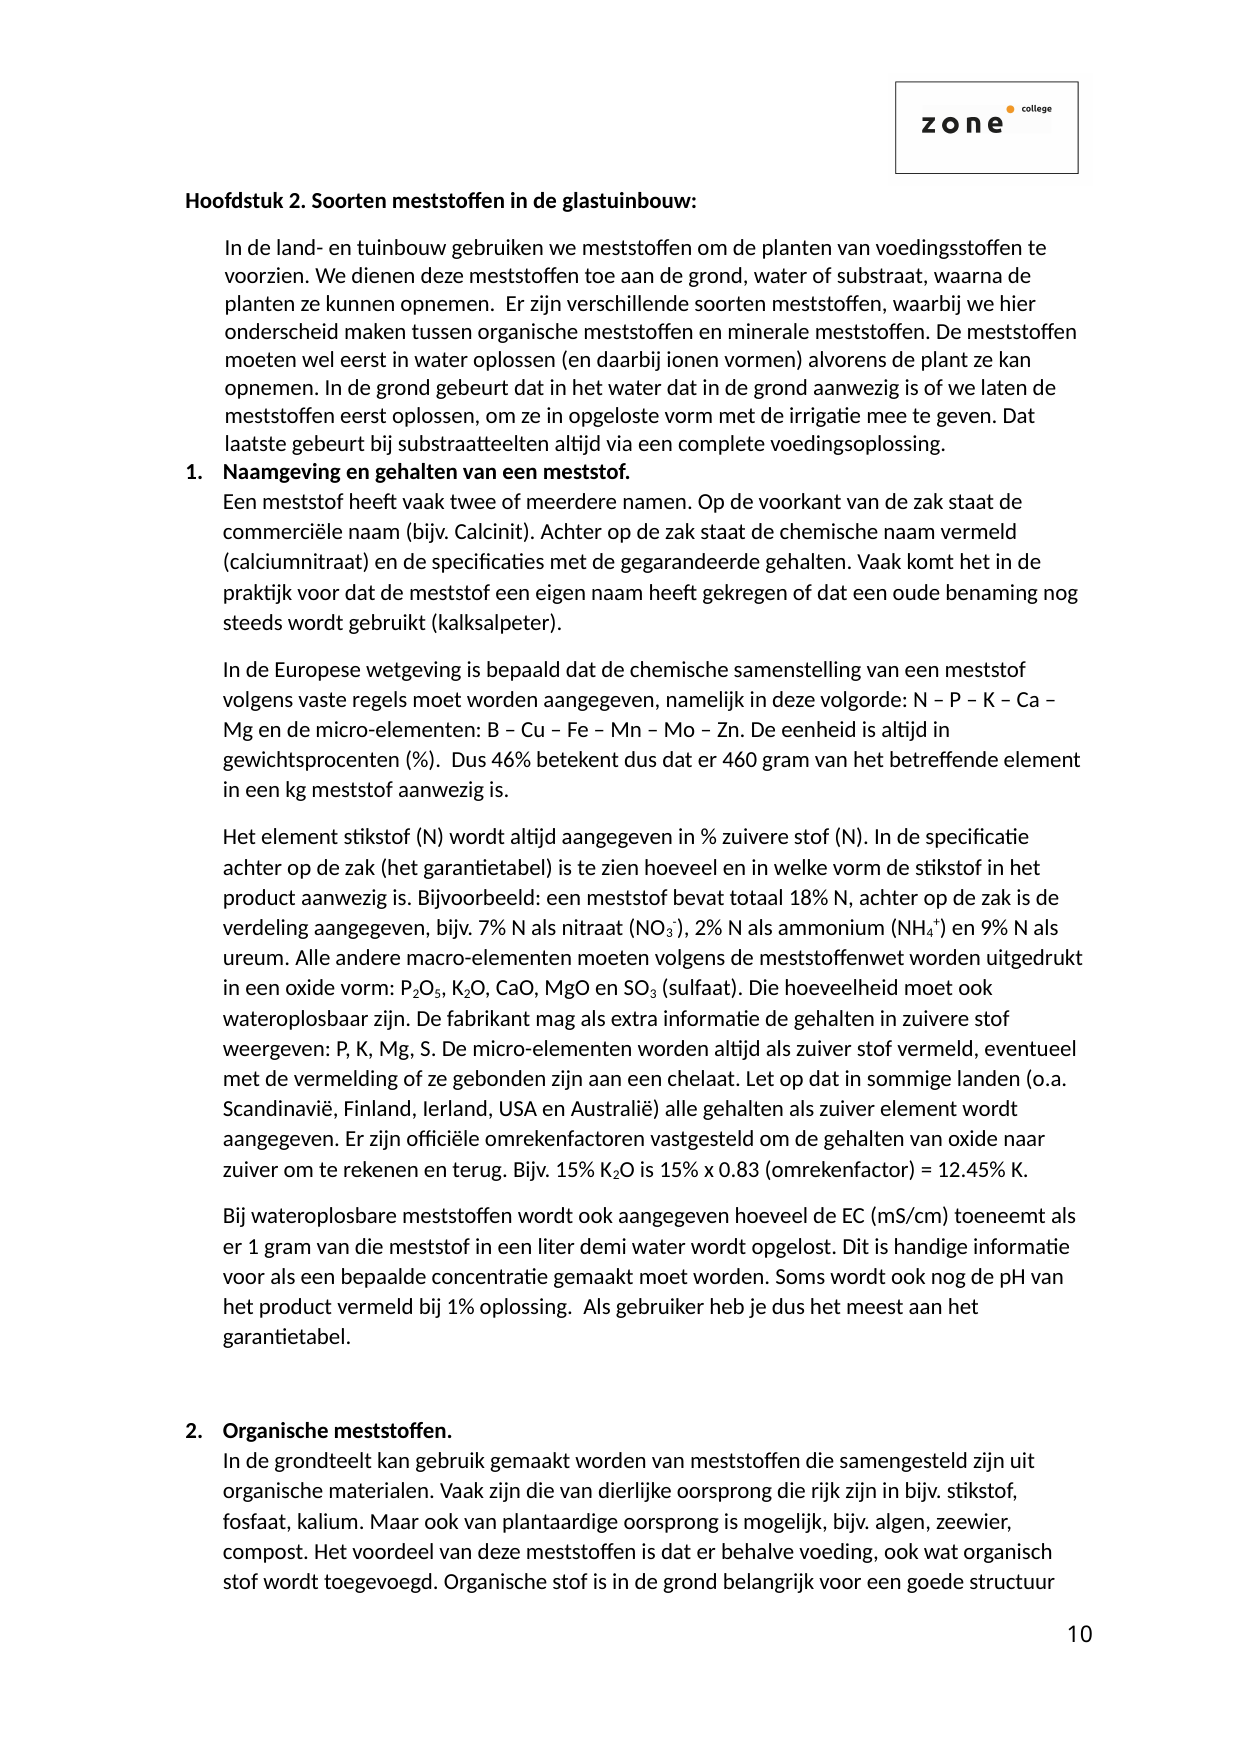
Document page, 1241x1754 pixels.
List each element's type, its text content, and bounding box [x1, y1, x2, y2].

text Hoofdstuk 2. Soorten meststoffen in de glastuinbouw: [185, 186, 1093, 214]
text Het element stikstof (N) wordt altijd aangegeven in % zuivere stof (N). In de specificatie achter op de zak (het garantietabel) is te zien hoeveel en in welke vorm de stikstof in het product aanwezig is. Bijvoorbeeld: een meststof bevat totaal 18% N, achter op de zak is de verdeling aangegeven, bijv. 7% N als nitraat (NO3-), 2% N als ammonium (NH4+) en 9% N als ureum. Alle andere macro-elementen moeten volgens de meststoffenwet worden uitgedrukt in een oxide vorm: P2O5, K2O, CaO, MgO en SO3 (sulfaat). Die hoeveelheid moet ook wateroplosbaar zijn. De fabrikant mag als extra informatie de gehalten in zuivere stof weergeven: P, K, Mg, S. De micro-elementen worden altijd als zuiver stof vermeld, eventueel met de vermelding of ze gebonden zijn aan een chelaat. Let op dat in sommige landen (o.a. Scandinavië, Finland, Ierland, USA en Australië) alle gehalten als zuiver element wordt aangegeven. Er zijn officiële omrekenfactoren vastgesteld om de gehalten van oxide naar zuiver om te rekenen en terug. Bijv. 15% K2O is 15% x 0.83 (omrekenfactor) = 12.45% K. [223, 822, 1093, 1183]
list Naamgeving en gehalten van een meststof. [185, 457, 1093, 485]
text In de Europese wetgeving is bepaald dat de chemische samenstelling van een meststof volgens vaste regels moet worden aangegeven, namelijk in deze volgorde: N – P – K – Ca – Mg en de micro-elementen: B – Cu – Fe – Mn – Mo – Zn. De eenheid is altijd in gewichtsprocenten (%). Dus 46% betekent dus dat er 460 gram van het betreffende element in een kg meststof aanwezig is. [223, 655, 1093, 804]
text Bij wateroplosbare meststoffen wordt ook aangegeven hoeveel de EC (mS/cm) toeneemt als er 1 gram van die meststof in een liter demi water wordt opgelost. Dit is handige informatie voor als een bepaalde concentratie gemaakt moet worden. Soms wordt ook nog de pH van het product vermeld bij 1% oplossing. Als gebruiker heb je dus het meest aan het garantietabel. [223, 1202, 1093, 1351]
text Een meststof heeft vaak twee of meerdere namen. Op de voorkant van de zak staat de commerciële naam (bijv. Calcinit). Achter op de zak staat de chemische naam vermeld (calciumnitraat) en de specificaties met de gegarandeerde gehalten. Vaak komt het in de praktijk voor dat de meststof een eigen naam heeft gekregen of dat een oude benaming nog steeds wordt gebruikt (kalksalpeter). [223, 487, 1093, 636]
picture [887, 73, 1093, 186]
text In de land- en tuinbouw gebruiken we meststoffen om de planten van voedingsstoffen te voorzien. We dienen deze meststoffen toe aan de grond, water of substraat, waarna de planten ze kunnen opnemen. Er zijn verschillende soorten meststoffen, waarbij we hier onderscheid maken tussen organische meststoffen en minerale meststoffen. De meststoffen moeten wel eerst in water oplossen (en daarbij ionen vormen) alvorens de plant ze kan opnemen. In de grond gebeurt dat in het water dat in de grond aanwezig is of we laten de meststoffen eerst oplossen, om ze in opgeloste vorm met de irrigatie mee te geven. Dat laatste gebeurt bij substraatteelten altijd via een complete voedingsoplossing. [224, 233, 1093, 457]
list Organische meststoffen. [185, 1416, 1093, 1444]
